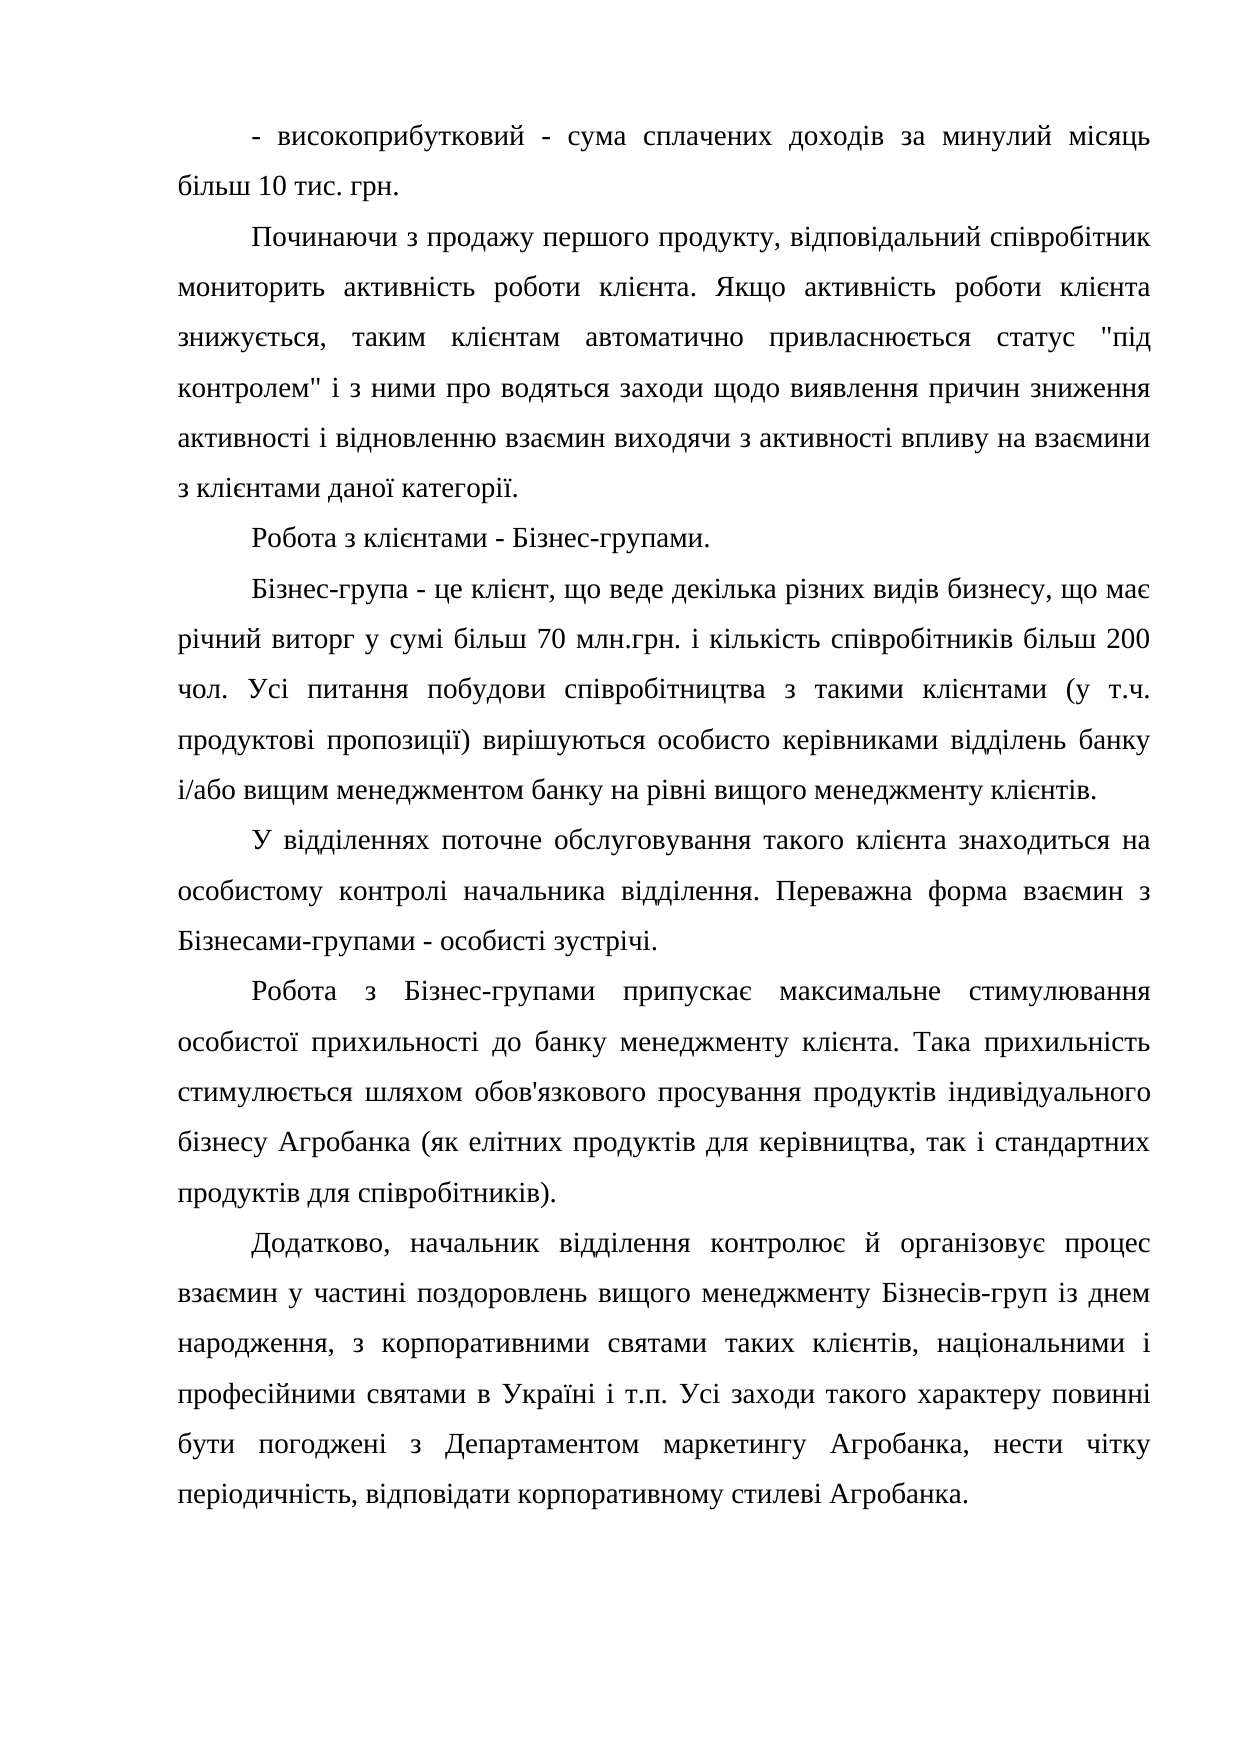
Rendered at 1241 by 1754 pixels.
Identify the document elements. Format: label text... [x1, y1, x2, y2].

text Бізнес-група - це клієнт, що веде декілька різних видів бизнесу, що має річний виторг у сумі більш 70 млн.грн. і кількість співробітників більш 200 чол. Усі питання побудови співробітництва з такими клієнтами (у т.ч. продуктові пропозиції) вирішуються особисто керівниками відділень банку і/або вищим менеджментом банку на рівні вищого менеджменту клієнтів. [177, 571, 1152, 806]
text Додатково, начальник відділення контролює й організовує процес взаємин у частині поздоровлень вищого менеджменту Бізнесів-груп із днем народження, з корпоративними святами таких клієнтів, національними і професійними святами в Україні і т.п. Усі заходи такого характеру повинні бути погоджені з Департаментом маркетингу Агробанка, нести чітку періодичність, відповідати корпоративному стилеві Агробанка. [177, 1225, 1152, 1510]
text Робота з Бізнес-групами припускає максимальне стимулювання особистої прихильності до банку менеджменту клієнта. Така прихильність стимулюється шляхом обов'язкового просування продуктів індивідуального бізнесу Агробанка (як елітних продуктів для керівництва, так і стандартних продуктів для співробітників). [177, 973, 1152, 1208]
text Робота з клієнтами - Бізнес-групами. [177, 521, 1152, 554]
text - високоприбутковий - сума сплачених доходів за минулий місяць більш 10 тис. грн. [177, 118, 1152, 202]
text Починаючи з продажу першого продукту, відповідальний співробітник мониторить активність роботи клієнта. Якщо активність роботи клієнта знижується, таким клієнтам автоматично привласнюється статус "під контролем" і з ними про водяться заходи щодо виявлення причин зниження активності і відновленню взаємин виходячи з активності впливу на взаємини з клієнтами даної категорії. [177, 219, 1152, 504]
text У відділеннях поточне обслуговування такого клієнта знаходиться на особистому контролі начальника відділення. Переважна форма взаємин з Бізнесами-групами - особисті зустрічі. [177, 822, 1152, 957]
